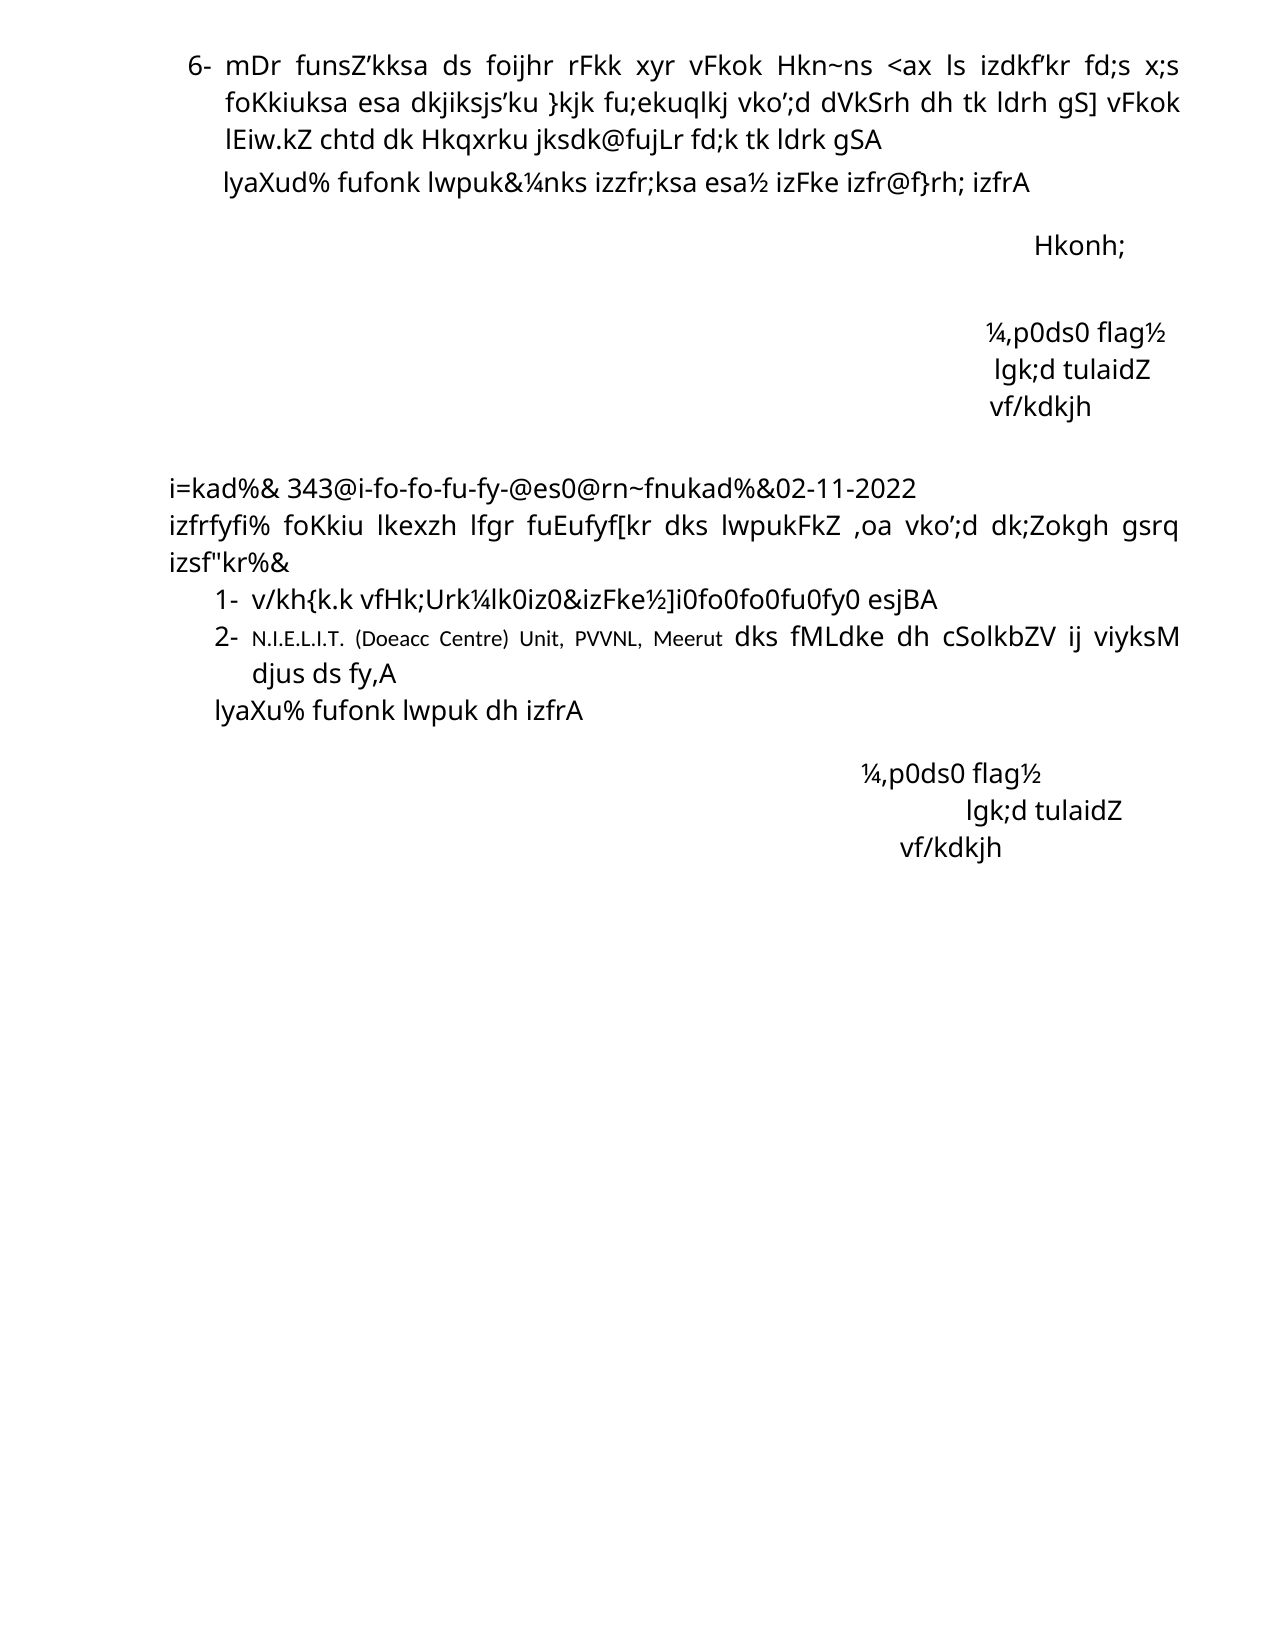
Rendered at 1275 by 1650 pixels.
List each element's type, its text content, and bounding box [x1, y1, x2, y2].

text lyaXud% fufonk lwpuk&¼nks izzfr;ksa esa½ izFke izfr@f}rh; izfrA [187, 163, 1181, 200]
text ¼,p0ds0 flag½ [900, 314, 1181, 351]
text lgk;d tulaidZ vf/kdkjh [900, 351, 1181, 424]
text ¼,p0ds0 flag½ [150, 754, 1181, 791]
text i=kad%& 343@i-fo-fo-fu-fy-@es0@rn~fnukad%&02-11-2022 [169, 470, 1181, 507]
list v/kh{k.k vfHk;Urk¼lk0iz0&izFke½]i0fo0fo0fu0fy0 esjBA [214, 581, 1181, 617]
list N.I.E.L.I.T. (Doeacc Centre) Unit, PVVNL, Meerut dks fMLdke dh cSolkbZV ij viyksM djus ds fy,A [214, 617, 1181, 691]
text lyaXu% fufonk lwpuk dh izfrA [214, 691, 1201, 728]
text Hkonh; [825, 226, 1181, 263]
text lgk;d tulaidZ vf/kdkjh [900, 791, 1181, 865]
text izfrfyfi% foKkiu lkexzh lfgr fuEufyf[kr dks lwpukFkZ ,oa vko’;d dk;Zokgh gsrq izsf"kr%& [169, 507, 1181, 581]
list mDr funsZ’kksa ds foijhr rFkk xyr vFkok Hkn~ns <ax ls izdkf’kr fd;s x;s foKkiuksa esa dkjiksjs’ku }kjk fu;ekuqlkj vko’;d dVkSrh dh tk ldrh gS] vFkok lEiw.kZ chtd dk Hkqxrku jksdk@fujLr fd;k tk ldrk gSA [187, 47, 1181, 157]
